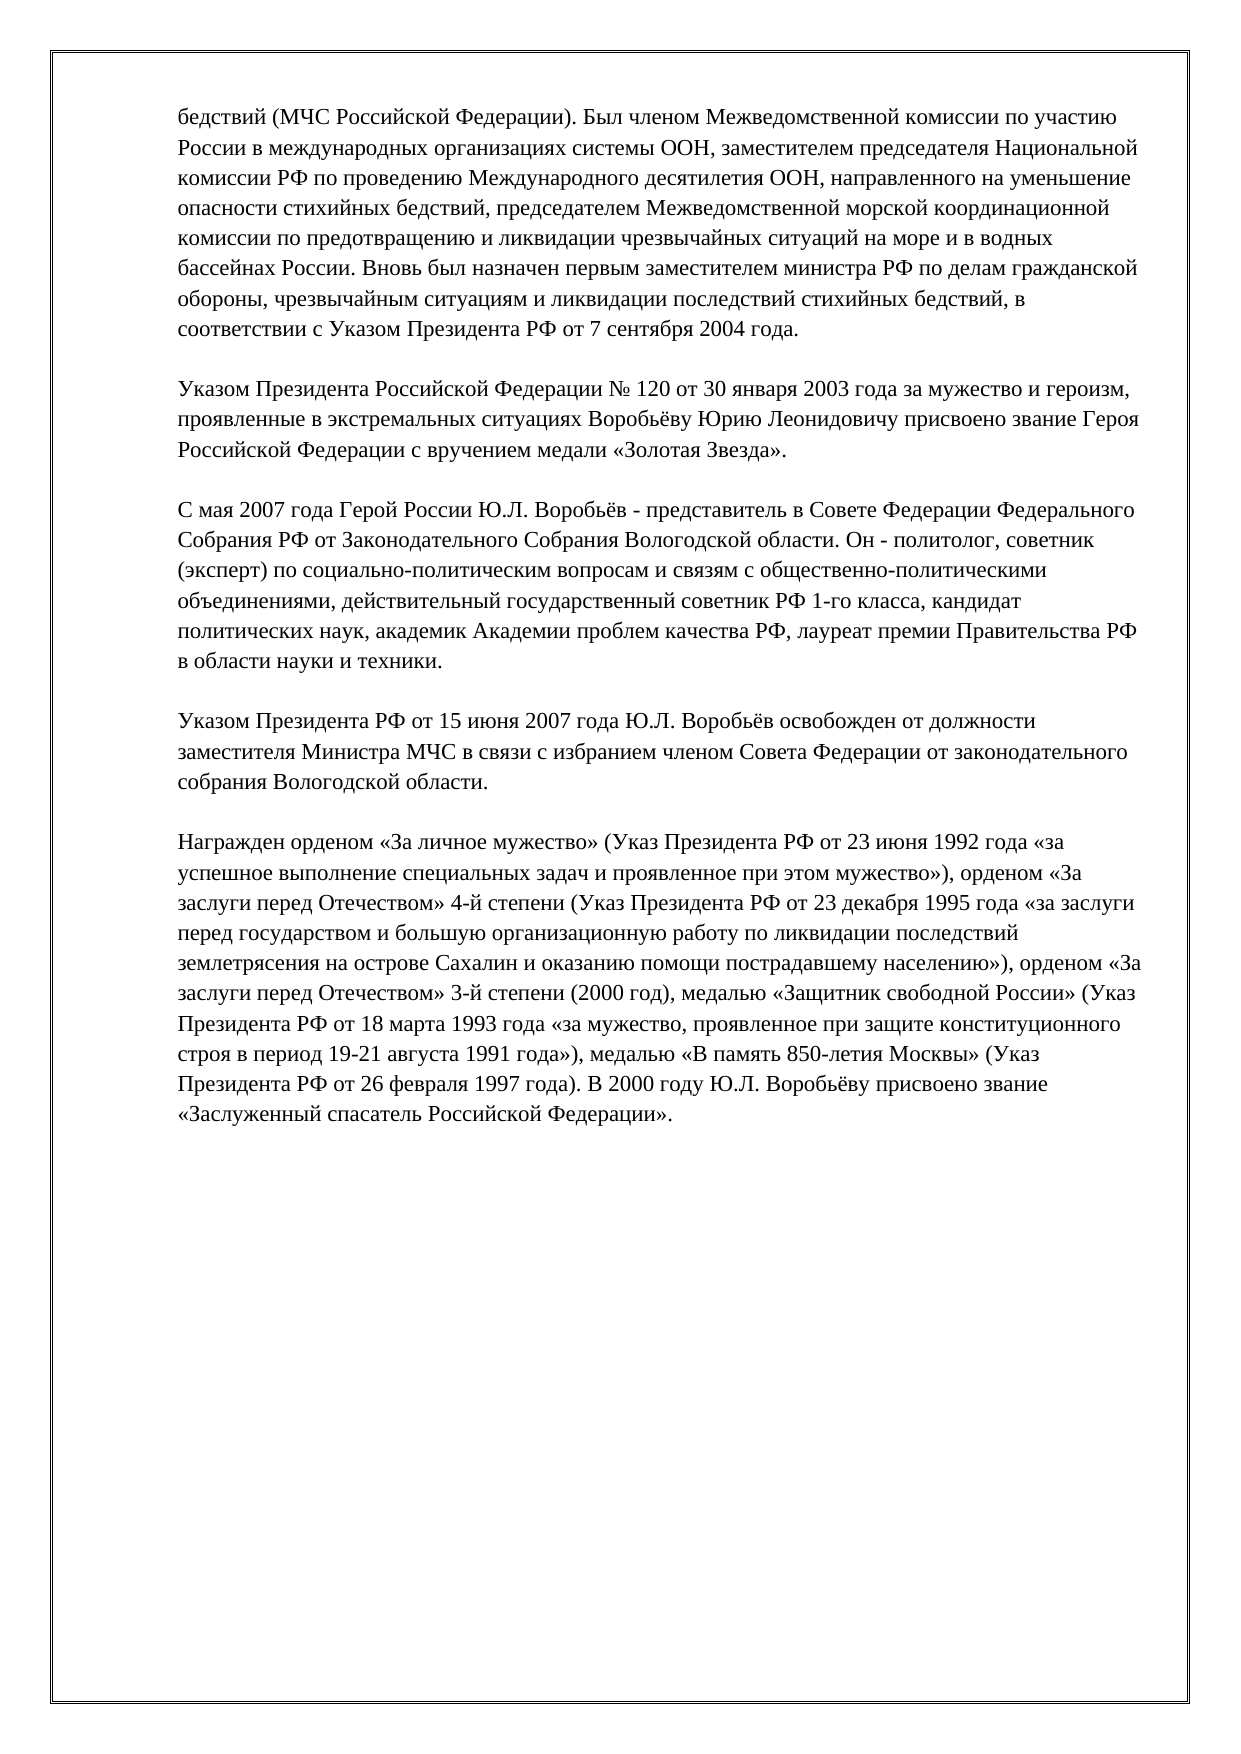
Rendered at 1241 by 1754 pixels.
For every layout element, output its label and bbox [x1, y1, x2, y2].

text [177, 103, 1152, 1127]
